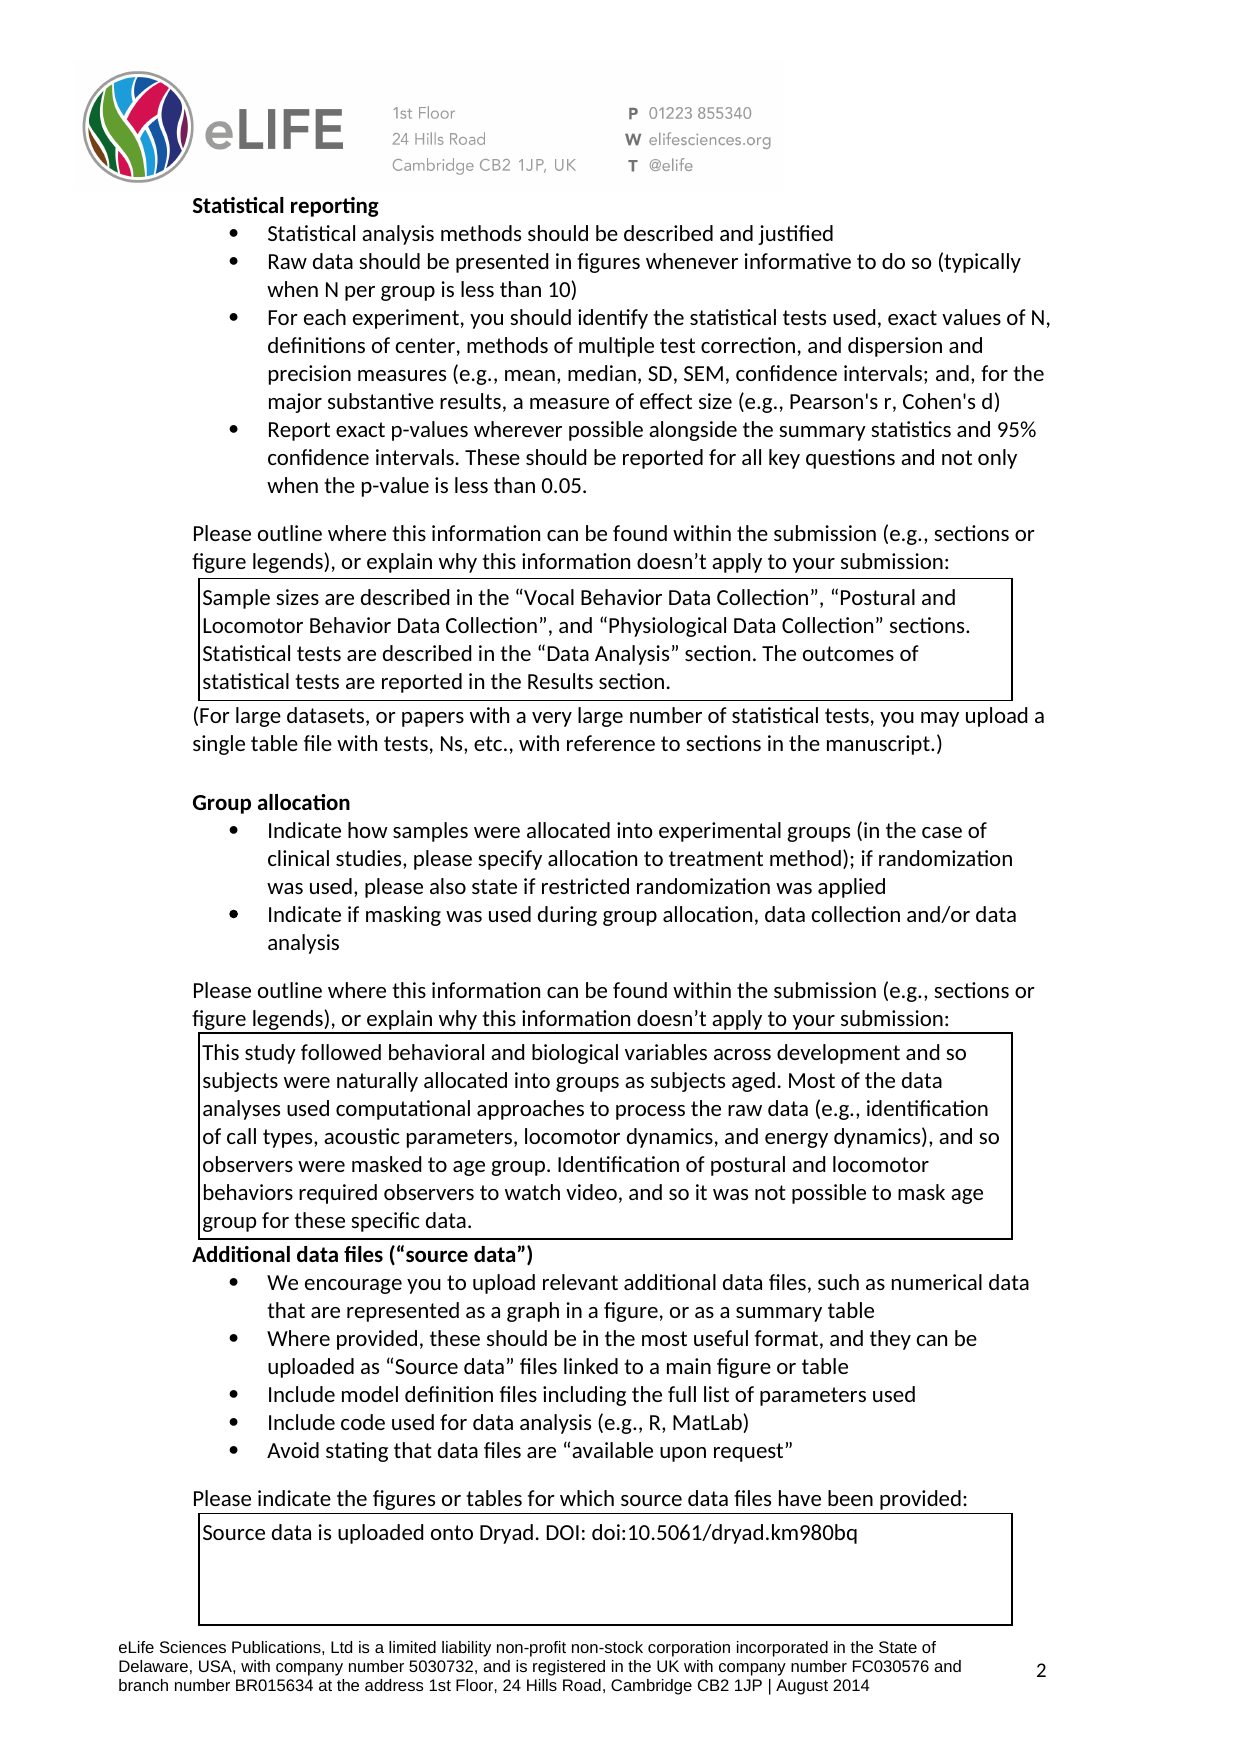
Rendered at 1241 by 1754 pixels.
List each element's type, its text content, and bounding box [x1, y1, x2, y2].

text (For large datasets, or papers with a very large number of statistical tests, you may upload a single table file with tests, Ns, etc., with reference to sections in the manuscript.) [192, 603, 1053, 757]
text This study followed behavioral and biological variables across development and so subjects were naturally allocated into groups as subjects aged. Most of the data analyses used computational approaches to process the raw data (e.g., identification of call types, acoustic parameters, locomotor dynamics, and energy dynamics), and so observers were masked to age group. Identification of postural and locomotor behaviors required observers to watch video, and so it was not possible to mask age group for these specific data. [200, 1036, 1011, 1236]
list Statistical analysis methods should be described and justified [229, 219, 1053, 247]
list Include model definition files including the full list of parameters used [229, 1380, 1053, 1408]
list For each experiment, you should identify the statistical tests used, exact values of N, definitions of center, methods of multiple test correction, and dispersion and precision measures (e.g., mean, median, SD, SEM, confidence intervals; and, for the major substantive results, a measure of effect size (e.g., Pearson's r, Cohen's d) [229, 303, 1053, 415]
text Sample sizes are described in the “Vocal Behavior Data Collection”, “Postural and Locomotor Behavior Data Collection”, and “Physiological Data Collection” sections. Statistical tests are described in the “Data Analysis” section. The outcomes of statistical tests are reported in the Results section. [200, 581, 1011, 697]
list Indicate how samples were allocated into experimental groups (in the case of clinical studies, please specify allocation to treatment method); if randomization was used, please also state if restricted randomization was applied [229, 816, 1053, 900]
picture [73, 59, 784, 191]
list Include code used for data analysis (e.g., R, MatLab) [229, 1408, 1053, 1436]
text Group allocation [192, 788, 1053, 816]
list Avoid stating that data files are “available upon request” [229, 1436, 1053, 1464]
text Statistical reporting [192, 191, 1053, 219]
list Indicate if masking was used during group allocation, data collection and/or data analysis [229, 900, 1053, 956]
list Raw data should be presented in figures whenever informative to do so (typically when N per group is less than 10) [229, 247, 1053, 303]
text Additional data files (“source data”) [192, 1063, 1053, 1268]
list Report exact p-values wherever possible alongside the summary statistics and 95% confidence intervals. These should be reported for all key questions and not only when the p-value is less than 0.05. [229, 415, 1053, 499]
text Please indicate the figures or tables for which source data files have been provided: [192, 1484, 1053, 1512]
list We encourage you to upload relevant additional data files, such as numerical data that are represented as a graph in a figure, or as a summary table [229, 1268, 1053, 1324]
list Where provided, these should be in the most useful format, and they can be uploaded as “Source data” files linked to a main figure or table [229, 1324, 1053, 1380]
text Source data is uploaded onto Dryad. DOI: doi:10.5061/dryad.km980bq [200, 1516, 1011, 1548]
